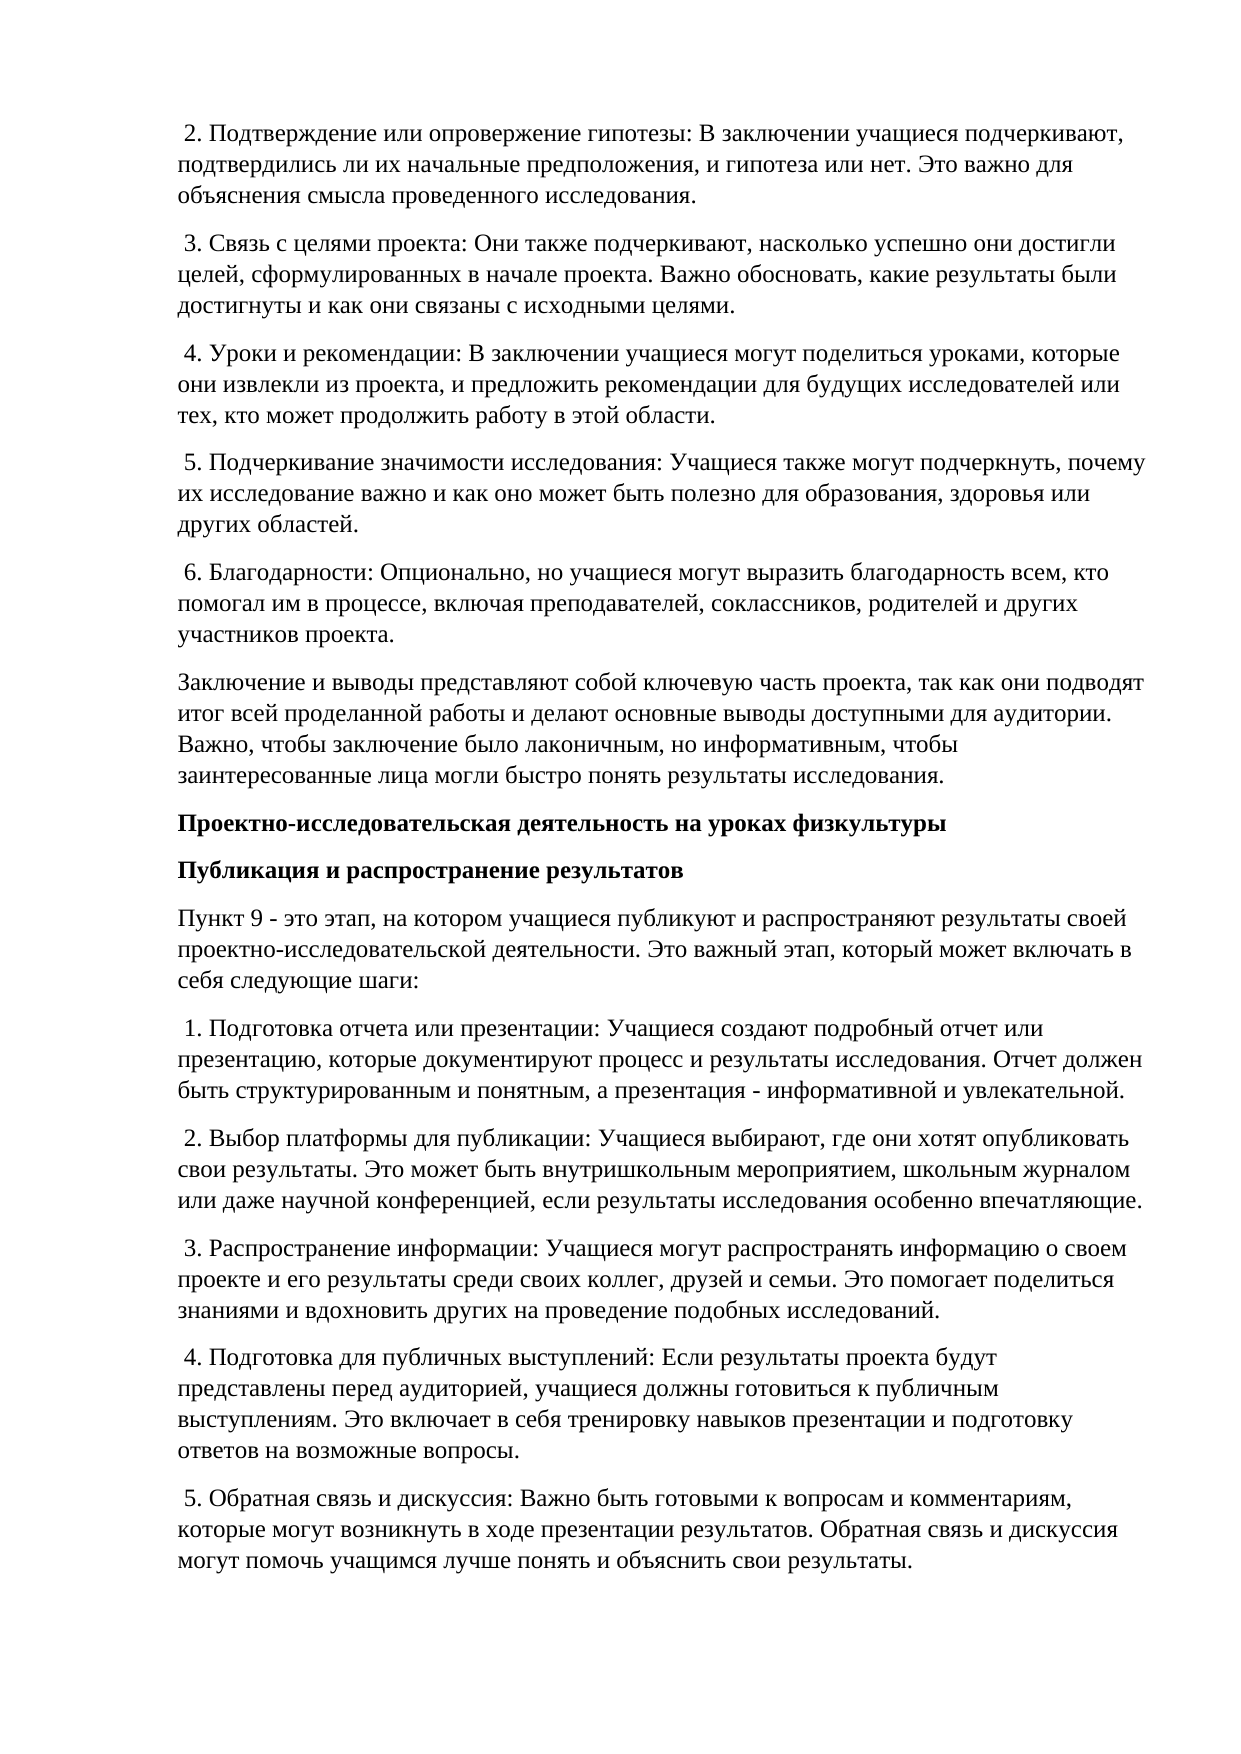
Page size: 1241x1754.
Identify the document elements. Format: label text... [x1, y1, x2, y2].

text 2. Подтверждение или опровержение гипотезы: В заключении учащиеся подчеркивают, подтвердились ли их начальные предположения, и гипотеза или нет. Это важно для объяснения смысла проведенного исследования. [177, 118, 1152, 209]
text 3. Распространение информации: Учащиеся могут распространять информацию о своем проекте и его результаты среди своих коллег, друзей и семьи. Это помогает поделиться знаниями и вдохновить других на проведение подобных исследований. [177, 1233, 1152, 1323]
text 2. Выбор платформы для публикации: Учащиеся выбирают, где они хотят опубликовать свои результаты. Это может быть внутришкольным мероприятием, школьным журналом или даже научной конференцией, если результаты исследования особенно впечатляющие. [177, 1123, 1152, 1214]
text 1. Подготовка отчета или презентации: Учащиеся создают подробный отчет или презентацию, которые документируют процесс и результаты исследования. Отчет должен быть структурированным и понятным, а презентация - информативной и увлекательной. [177, 1013, 1152, 1104]
text Пункт 9 - это этап, на котором учащиеся публикуют и распространяют результаты своей проектно-исследовательской деятельности. Это важный этап, который может включать в себя следующие шаги: [177, 903, 1152, 994]
text Проектно-исследовательская деятельность на уроках физкультуры [177, 808, 1152, 837]
text 6. Благодарности: Опционально, но учащиеся могут выразить благодарность всем, кто помогал им в процессе, включая преподавателей, соклассников, родителей и других участников проекта. [177, 557, 1152, 648]
text Публикация и распространение результатов [177, 856, 1152, 884]
text 3. Связь с целями проекта: Они также подчеркивают, насколько успешно они достигли целей, сформулированных в начале проекта. Важно обосновать, какие результаты были достигнуты и как они связаны с исходными целями. [177, 228, 1152, 319]
text 5. Обратная связь и дискуссия: Важно быть готовыми к вопросам и комментариям, которые могут возникнуть в ходе презентации результатов. Обратная связь и дискуссия могут помочь учащимся лучше понять и объяснить свои результаты. [177, 1483, 1152, 1574]
text Заключение и выводы представляют собой ключевую часть проекта, так как они подводят итог всей проделанной работы и делают основные выводы доступными для аудитории. Важно, чтобы заключение было лаконичным, но информативным, чтобы заинтересованные лица могли быстро понять результаты исследования. [177, 667, 1152, 789]
text 4. Подготовка для публичных выступлений: Если результаты проекта будут представлены перед аудиторией, учащиеся должны готовиться к публичным выступлениям. Это включает в себя тренировку навыков презентации и подготовку ответов на возможные вопросы. [177, 1342, 1152, 1464]
text 5. Подчеркивание значимости исследования: Учащиеся также могут подчеркнуть, почему их исследование важно и как оно может быть полезно для образования, здоровья или других областей. [177, 447, 1152, 538]
text 4. Уроки и рекомендации: В заключении учащиеся могут поделиться уроками, которые они извлекли из проекта, и предложить рекомендации для будущих исследователей или тех, кто может продолжить работу в этой области. [177, 338, 1152, 428]
